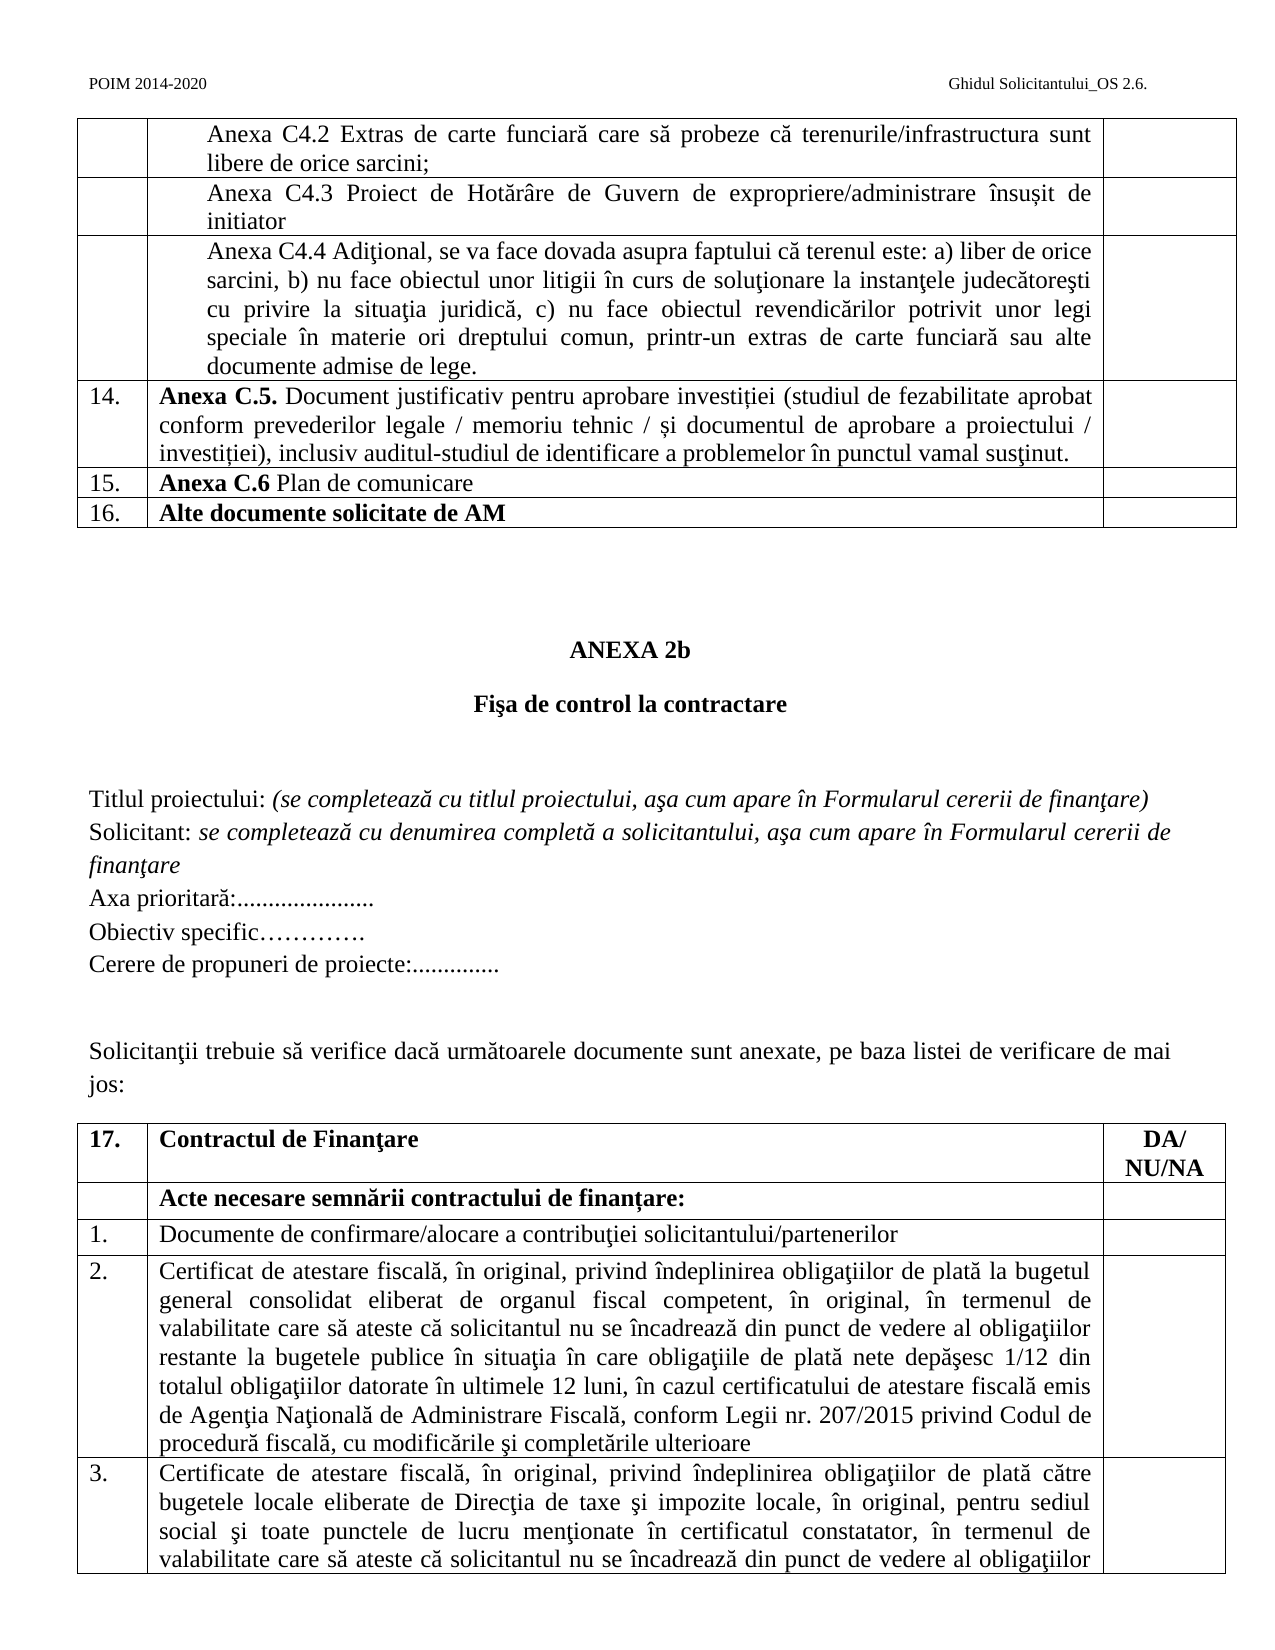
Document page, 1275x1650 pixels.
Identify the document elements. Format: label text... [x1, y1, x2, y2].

table_cell Anexa C.6 Plan de comunicare [148, 468, 1103, 497]
table_cell [78, 1220, 147, 1255]
table_cell Anexa C4.2 Extras de carte funciară care să probeze că terenurile/infrastructura sunt libere de orice sarcini; [148, 119, 1103, 177]
table_cell [78, 1256, 147, 1457]
table_cell [1104, 468, 1236, 497]
table_cell Alte documente solicitate de AM [148, 498, 1103, 527]
table_header DA/NU/NA [1104, 1124, 1225, 1182]
table_cell Documente de confirmare/alocare a contribuţiei solicitantului/partenerilor [148, 1220, 1103, 1255]
table_cell [1104, 498, 1236, 527]
table_cell [1104, 1256, 1225, 1457]
table_cell [1104, 1458, 1225, 1573]
table_cell [78, 468, 147, 497]
text Titlul proiectului: (se completează cu titlul proiectului, aşa cum apare în Formularul cererii de finanţare) [89, 784, 1172, 813]
table_cell [1104, 1183, 1225, 1218]
table_header [78, 1124, 147, 1182]
table_header Contractul de Finanţare [148, 1124, 1103, 1182]
table_cell Anexa C4.4 Adiţional, se va face dovada asupra faptului că terenul este: a) liber de orice sarcini, b) nu face obiectul unor litigii în curs de soluţionare la instanţele judecătoreşti cu privire la situaţia juridică, c) nu face obiectul revendicărilor potrivit unor legi speciale în materie ori dreptului comun, printr-un extras de carte funciară sau alte documente admise de lege. [148, 236, 1103, 380]
table_cell Acte necesare semnării contractului de finanțare: [148, 1183, 1103, 1218]
table_cell [1104, 178, 1236, 235]
text Axa prioritară:...................... [89, 883, 1172, 912]
table_cell [1104, 119, 1236, 177]
table_cell [1104, 236, 1236, 380]
table_cell Anexa C.5. Document justificativ pentru aprobare investiției (studiul de fezabilitate aprobat conform prevederilor legale / memoriu tehnic / și documentul de aprobare a proiectului / investiției), inclusiv auditul-studiul de identificare a problemelor în punctul vamal susţinut. [148, 381, 1103, 467]
table_cell [78, 1458, 147, 1573]
table_cell [78, 119, 147, 177]
table_cell [78, 1183, 147, 1218]
text Cerere de propuneri de proiecte:.............. [89, 949, 1172, 978]
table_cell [148, 1458, 1103, 1573]
table_cell [78, 498, 147, 527]
text ANEXA 2b [89, 636, 1172, 664]
table_cell [78, 381, 147, 467]
table_cell Certificat de atestare fiscală, în original, privind îndeplinirea obligaţiilor de plată la bugetul general consolidat eliberat de organul fiscal competent, în original, în termenul de valabilitate care să ateste că solicitantul nu se încadrează din punct de vedere al obligaţiilor restante la bugetele publice în situaţia în care obligaţiile de plată nete depăşesc 1/12 din totalul obligaţiilor datorate în ultimele 12 luni, în cazul certificatului de atestare fiscală emis de Agenţia Naţională de Administrare Fiscală, conform Legii nr. 207/2015 privind Codul de procedură fiscală, cu modificările şi completările ulterioare [148, 1256, 1103, 1457]
table_cell [1104, 1220, 1225, 1255]
table_cell [1104, 381, 1236, 467]
table_cell Anexa C4.3 Proiect de Hotărâre de Guvern de expropriere/administrare însușit de initiator [148, 178, 1103, 235]
text Solicitanţii trebuie să verifice dacă următoarele documente sunt anexate, pe baza listei de verificare de mai jos: [89, 1036, 1172, 1098]
text Fişa de control la contractare [89, 689, 1172, 718]
text Solicitant: se completează cu denumirea completă a solicitantului, aşa cum apare în Formularul cererii de finanţare [89, 817, 1172, 879]
text Obiectiv specific…………. [89, 917, 1172, 945]
table_cell [78, 236, 147, 380]
table_cell [78, 178, 147, 235]
